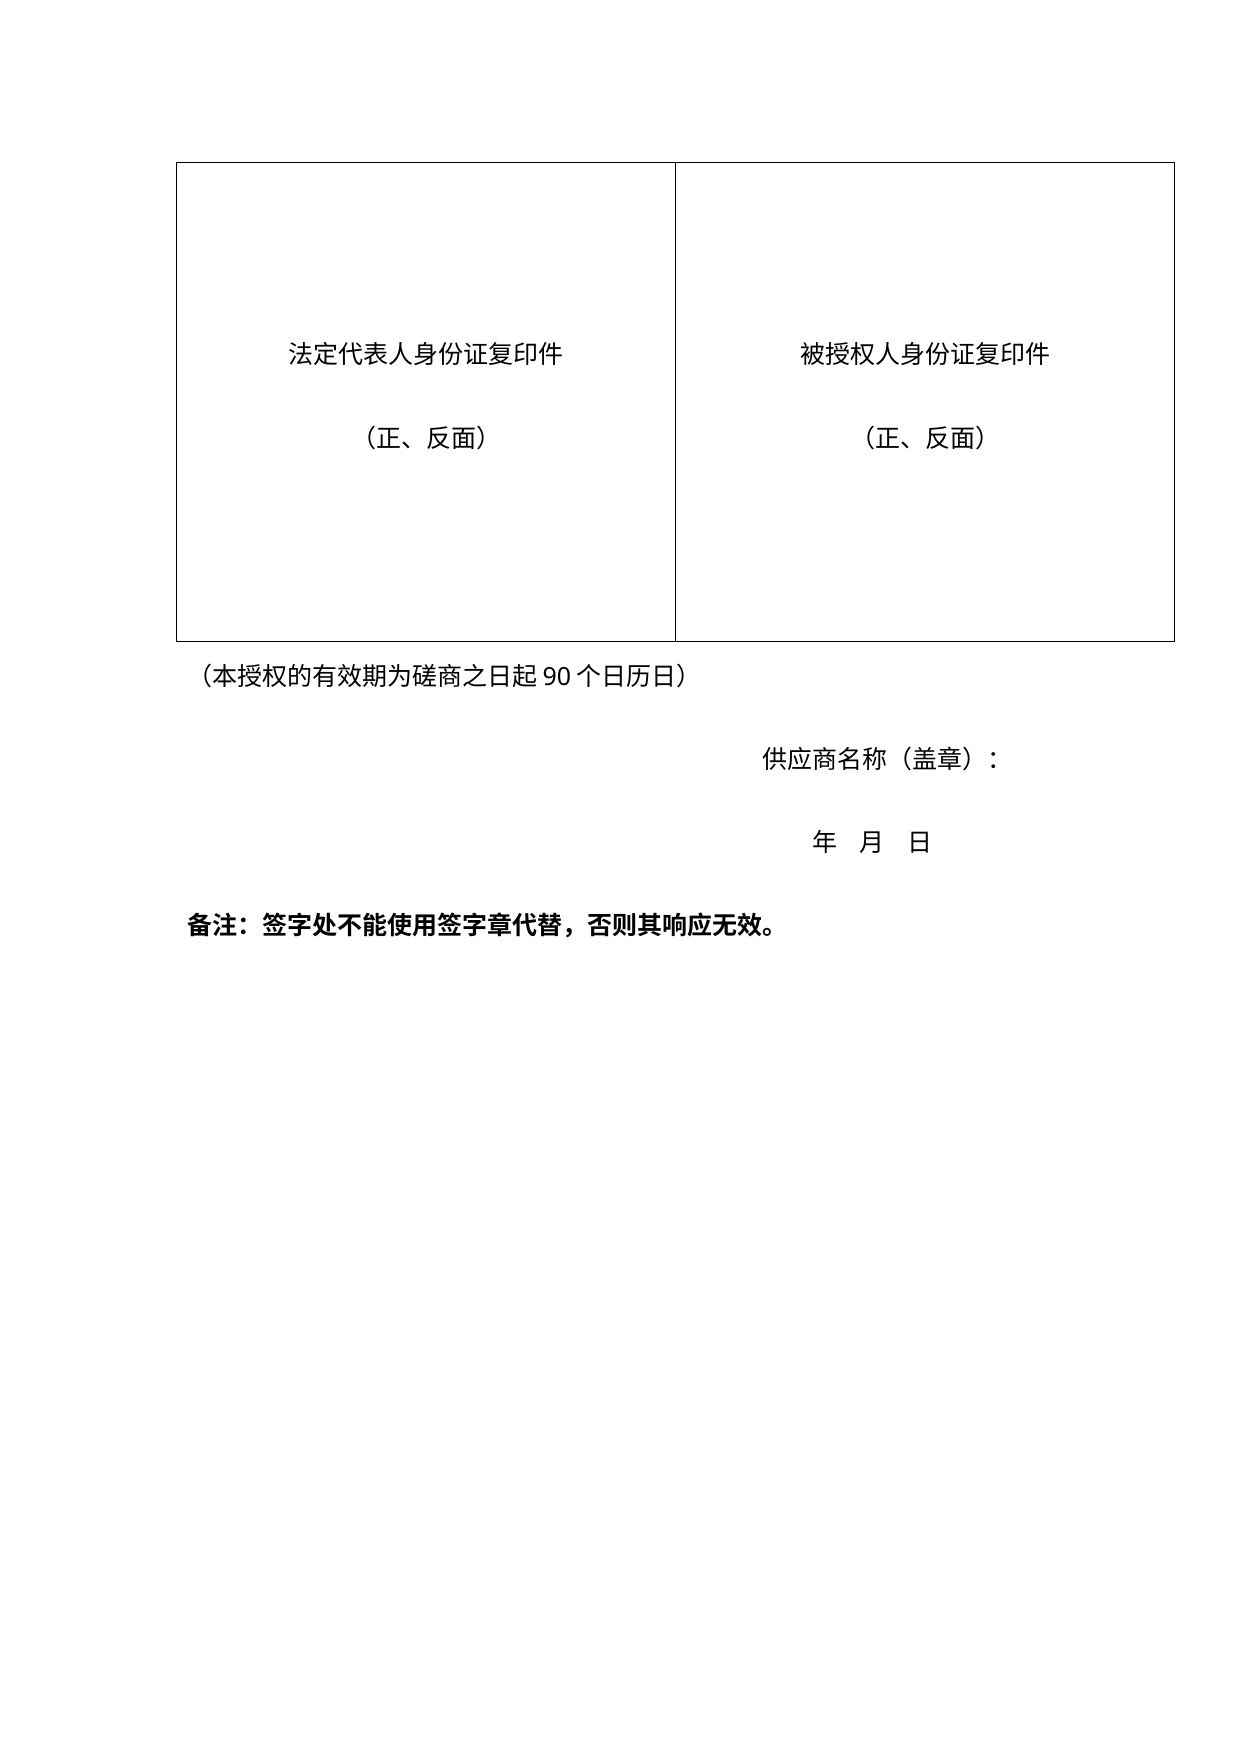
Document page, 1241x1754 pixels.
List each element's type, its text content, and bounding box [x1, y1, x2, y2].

table_header 法定代表人身份证复印件 （正、反面） [177, 163, 675, 641]
text 供应商名称（盖章）： [187, 725, 1053, 790]
text 年 月 日 [187, 808, 1053, 873]
table_header 被授权人身份证复印件 （正、反面） [676, 163, 1174, 641]
text 备注：签字处不能使用签字章代替，否则其响应无效。 [187, 891, 1053, 956]
text （本授权的有效期为磋商之日起90个日历日） [187, 642, 1053, 707]
